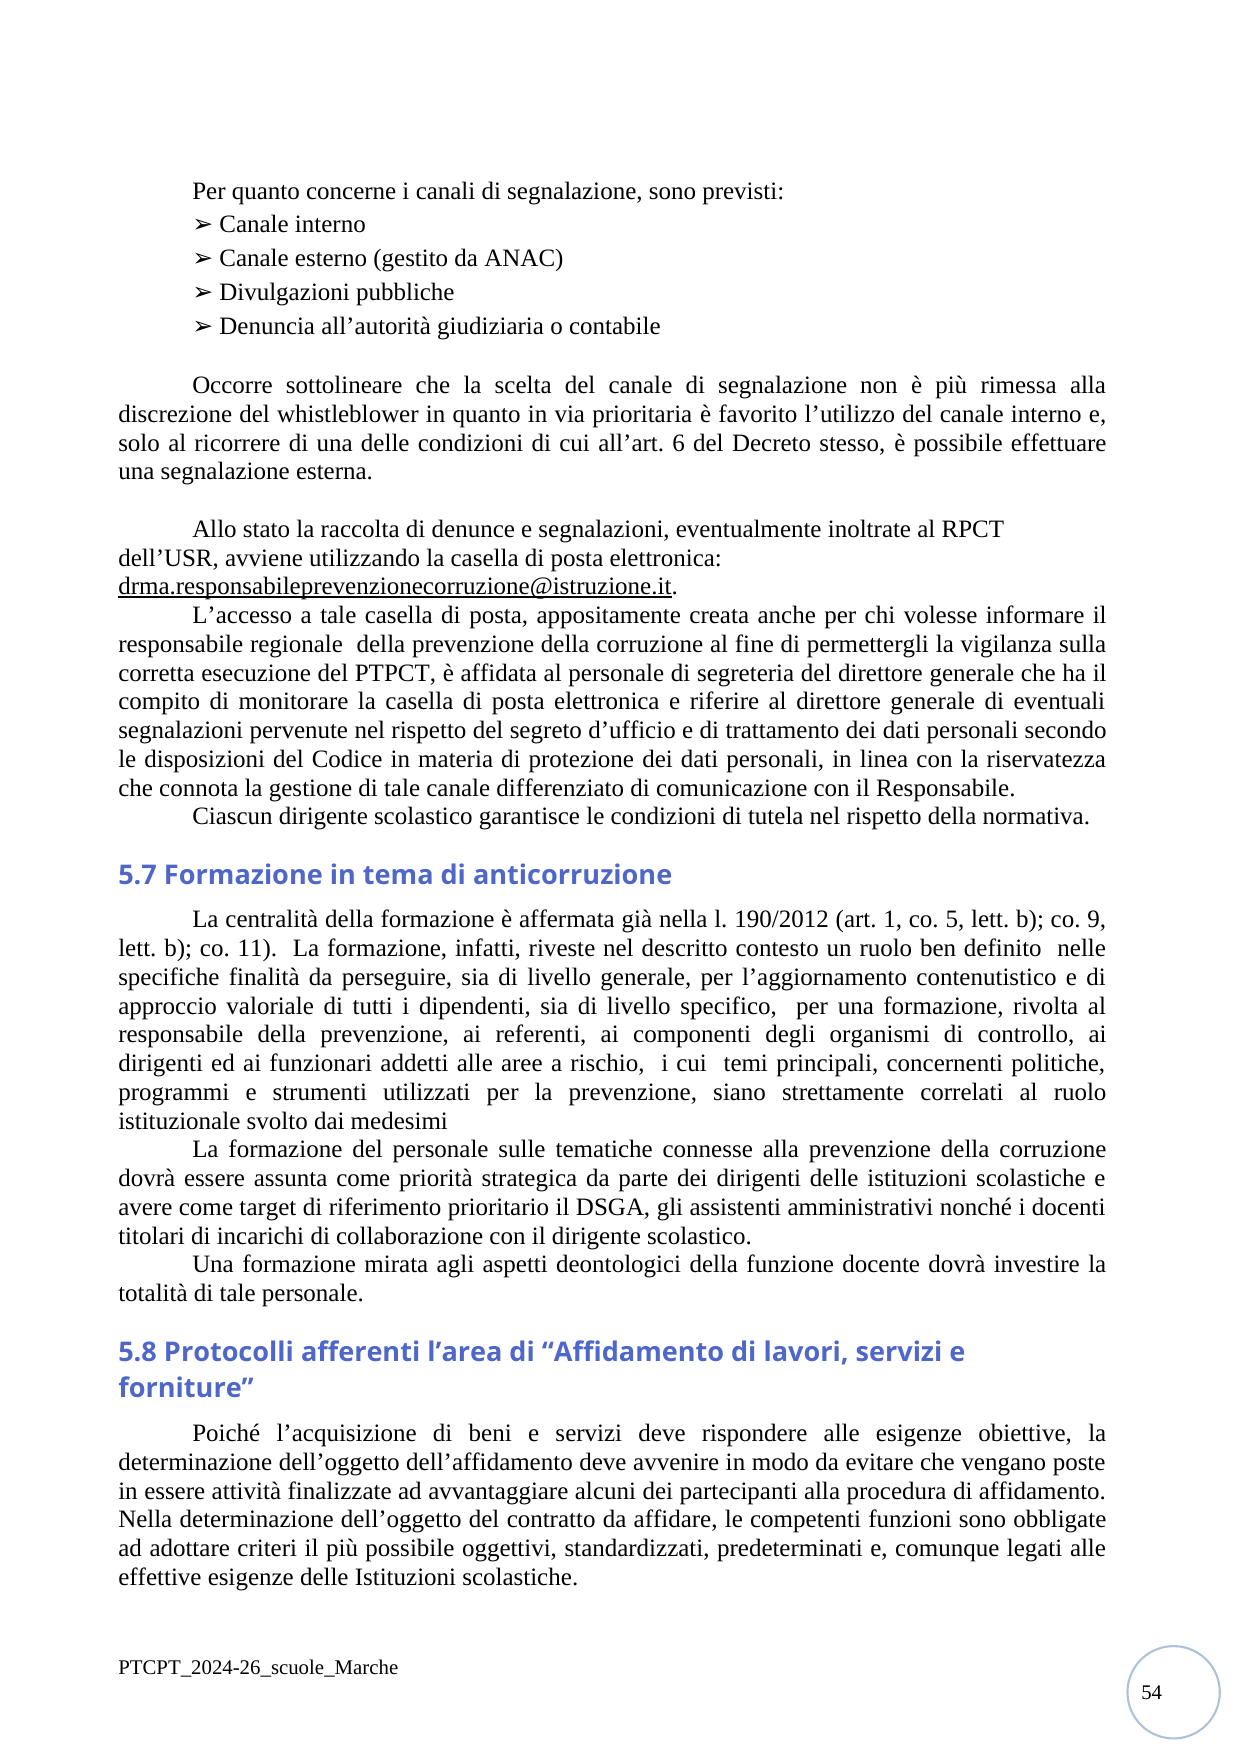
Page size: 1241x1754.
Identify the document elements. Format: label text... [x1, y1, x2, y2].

text ➢ Canale esterno (gestito da ANAC) [118, 239, 1107, 273]
text Per quanto concerne i canali di segnalazione, sono previsti: [118, 176, 1107, 205]
text ➢ Denuncia all’autorità giudiziaria o contabile [118, 307, 1107, 341]
text Allo stato la raccolta di denunce e segnalazioni, eventualmente inoltrate al RPCT dell’USR, avviene utilizzando la casella di posta elettronica: drma.responsabileprevenzionecorruzione@istruzione.it. [118, 514, 1107, 600]
text Poiché l’acquisizione di beni e servizi deve rispondere alle esigenze obiettive, la determinazione dell’oggetto dell’affidamento deve avvenire in modo da evitare che vengano poste in essere attività finalizzate ad avvantaggiare alcuni dei partecipanti alla procedura di affidamento. Nella determinazione dell’oggetto del contratto da affidare, le competenti funzioni sono obbligate ad adottare criteri il più possibile oggettivi, standardizzati, predeterminati e, comunque legati alle effettive esigenze delle Istituzioni scolastiche. [118, 1418, 1107, 1591]
text L’accesso a tale casella di posta, appositamente creata anche per chi volesse informare il responsabile regionale della prevenzione della corruzione al fine di permettergli la vigilanza sulla corretta esecuzione del PTPCT, è affidata al personale di segreteria del direttore generale che ha il compito di monitorare la casella di posta elettronica e riferire al direttore generale di eventuali segnalazioni pervenute nel rispetto del segreto d’ufficio e di trattamento dei dati personali secondo le disposizioni del Codice in materia di protezione dei dati personali, in linea con la riservatezza che connota la gestione di tale canale differenziato di comunicazione con il Responsabile. [118, 600, 1107, 801]
text Ciascun dirigente scolastico garantisce le condizioni di tutela nel rispetto della normativa. [118, 801, 1107, 830]
subtitle 5.7 Formazione in tema di anticorruzione [118, 855, 1107, 892]
text ➢ Canale interno [118, 205, 1107, 239]
text La formazione del personale sulle tematiche connesse alla prevenzione della corruzione dovrà essere assunta come priorità strategica da parte dei dirigenti delle istituzioni scolastiche e avere come target di riferimento prioritario il DSGA, gli assistenti amministrativi nonché i docenti titolari di incarichi di collaborazione con il dirigente scolastico. [118, 1134, 1107, 1249]
text Occorre sottolineare che la scelta del canale di segnalazione non è più rimessa alla discrezione del whistleblower in quanto in via prioritaria è favorito l’utilizzo del canale interno e, solo al ricorrere di una delle condizioni di cui all’art. 6 del Decreto stesso, è possibile effettuare una segnalazione esterna. [118, 370, 1107, 485]
subtitle 5.8 Protocolli afferenti l’area di “Affidamento di lavori, servizi e forniture” [118, 1332, 1107, 1406]
text La centralità della formazione è affermata già nella l. 190/2012 (art. 1, co. 5, lett. b); co. 9, lett. b); co. 11). La formazione, infatti, riveste nel descritto contesto un ruolo ben definito nelle specifiche finalità da perseguire, sia di livello generale, per l’aggiornamento contenutistico e di approccio valoriale di tutti i dipendenti, sia di livello specifico, per una formazione, rivolta al responsabile della prevenzione, ai referenti, ai componenti degli organismi di controllo, ai dirigenti ed ai funzionari addetti alle aree a rischio, i cui temi principali, concernenti politiche, programmi e strumenti utilizzati per la prevenzione, siano strettamente correlati al ruolo istituzionale svolto dai medesimi [118, 904, 1107, 1134]
text Una formazione mirata agli aspetti deontologici della funzione docente dovrà investire la totalità di tale personale. [118, 1249, 1107, 1307]
text ➢ Divulgazioni pubbliche [118, 273, 1107, 307]
